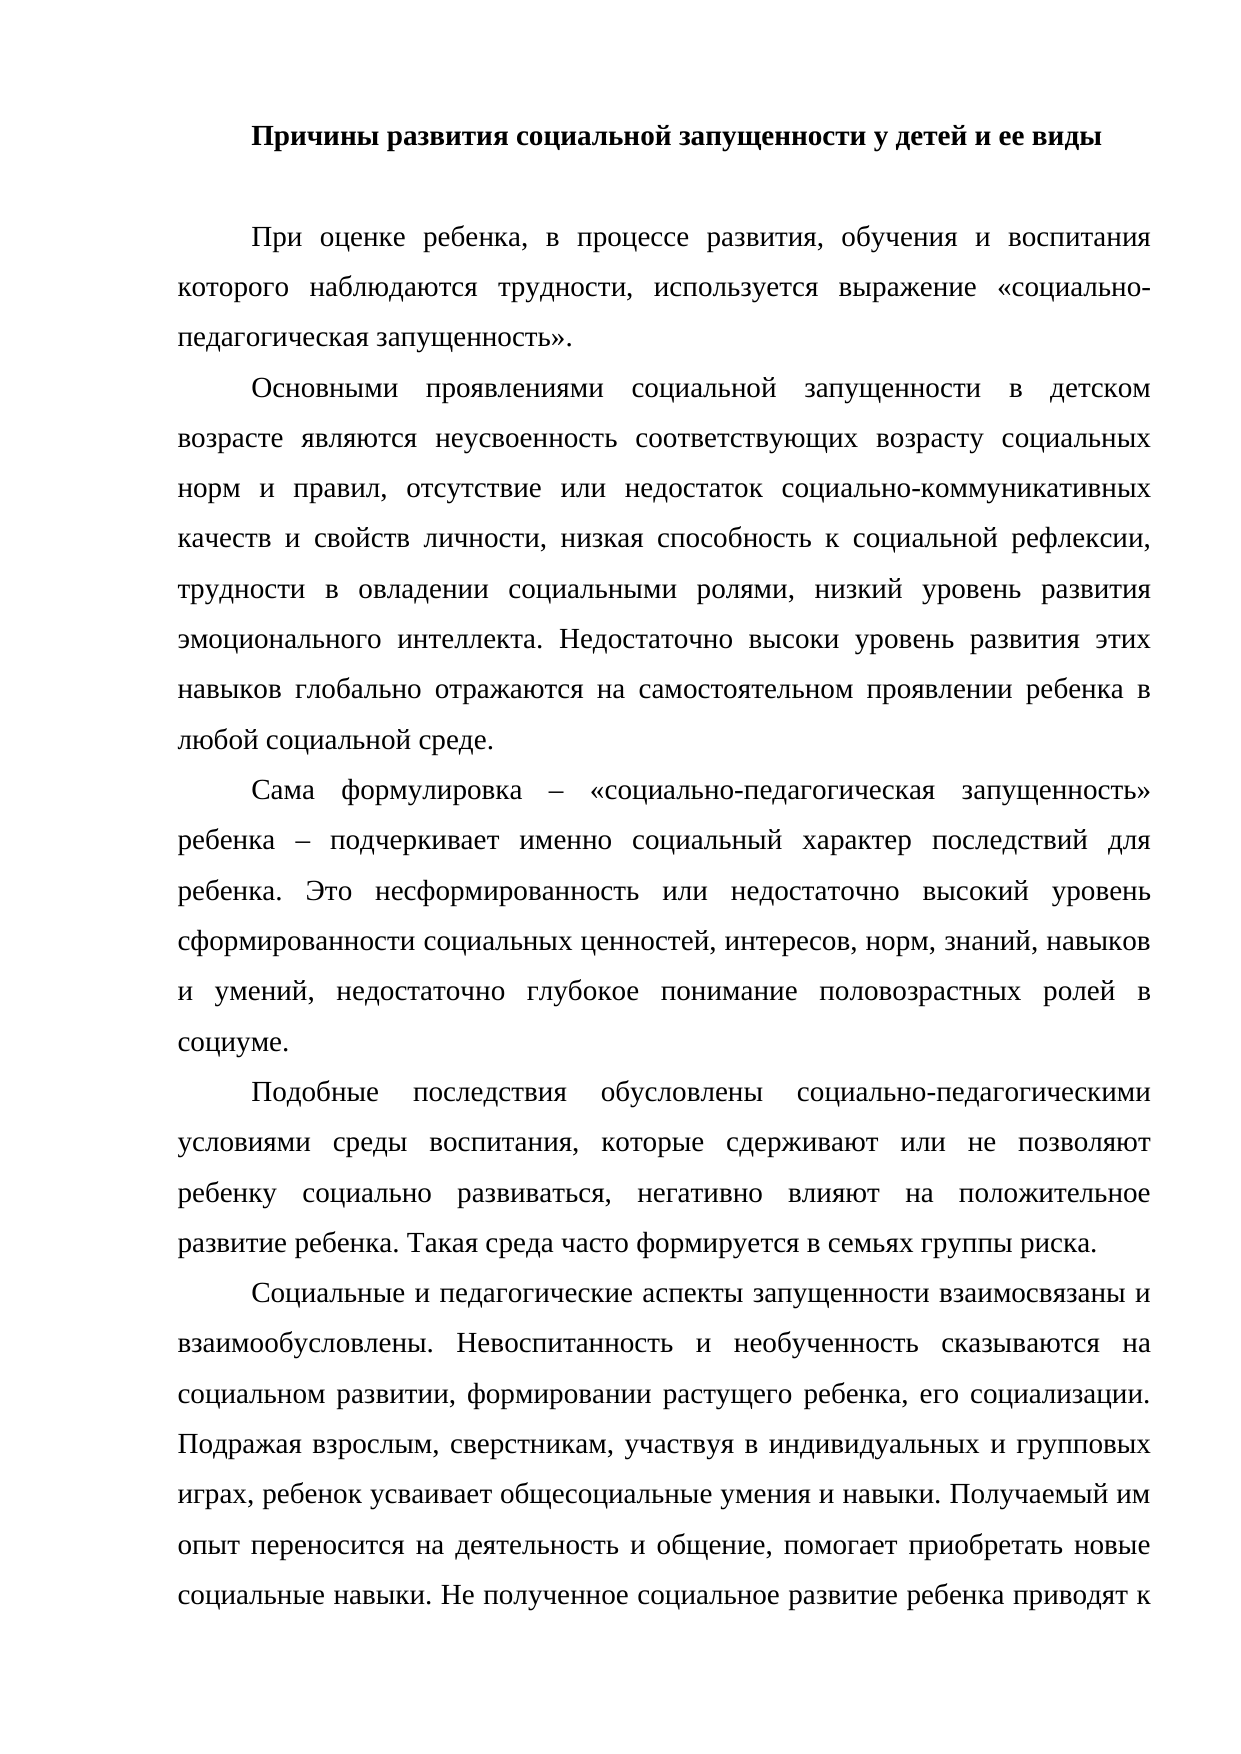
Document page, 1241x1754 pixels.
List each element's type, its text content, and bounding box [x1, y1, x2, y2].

text Причины развития социальной запущенности у детей и ее виды [177, 118, 1152, 152]
text При оценке ребенка, в процессе развития, обучения и воспитания которого наблюдаются трудности, используется выражение «социально-педагогическая запущенность». [177, 219, 1152, 353]
text Сама формулировка – «социально-педагогическая запущенность» ребенка – подчеркивает именно социальный характер последствий для ребенка. Это несформированность или недостаточно высокий уровень сформированности социальных ценностей, интересов, норм, знаний, навыков и умений, недостаточно глубокое понимание половозрастных ролей в социуме. [177, 772, 1152, 1057]
text Основными проявлениями социальной запущенности в детском возрасте являются неусвоенность соответствующих возрасту социальных норм и правил, отсутствие или недостаток социально-коммуникативных качеств и свойств личности, низкая способность к социальной рефлексии, трудности в овладении социальными ролями, низкий уровень развития эмоционального интеллекта. Недостаточно высоки уровень развития этих навыков глобально отражаются на самостоятельном проявлении ребенка в любой социальной среде. [177, 370, 1152, 755]
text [177, 1275, 1152, 1611]
text Подобные последствия обусловлены социально-педагогическими условиями среды воспитания, которые сдерживают или не позволяют ребенку социально развиваться, негативно влияют на положительное развитие ребенка. Такая среда часто формируется в семьях группы риска. [177, 1074, 1152, 1258]
